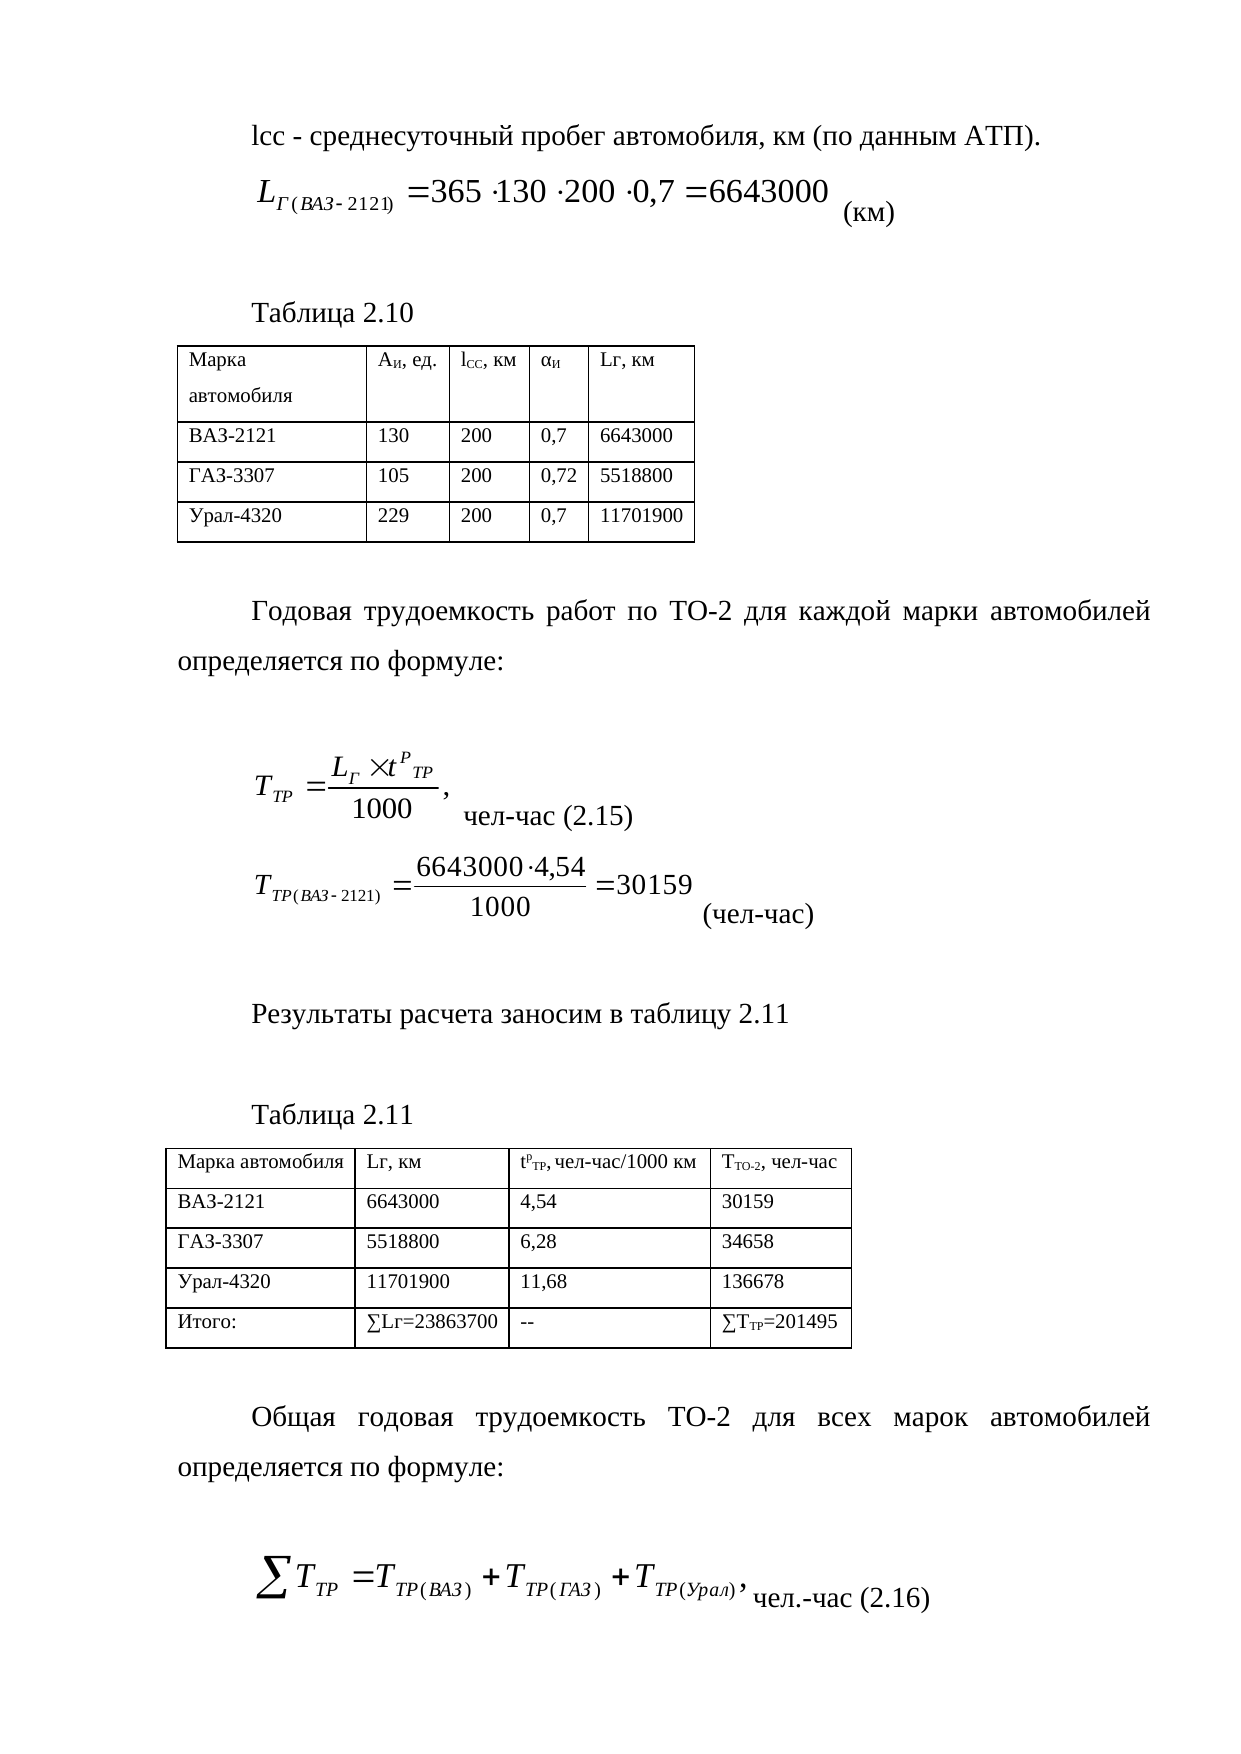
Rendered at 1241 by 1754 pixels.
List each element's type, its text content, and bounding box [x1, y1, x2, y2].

table_cell 11701900 [356, 1269, 508, 1307]
text Таблица 2.10 [177, 295, 1152, 328]
table_cell ВАЗ-2121 [178, 423, 366, 461]
table_cell 0,72 [530, 463, 588, 501]
table_cell ∑Lг=23863700 [356, 1309, 508, 1347]
table_cell 11701900 [589, 503, 694, 541]
table_cell Урал-4320 [167, 1269, 354, 1307]
table_cell 5518800 [356, 1229, 508, 1267]
table_cell ГАЗ-3307 [167, 1229, 354, 1267]
text (чел-час) [177, 848, 1152, 929]
table_header Марка автомобиля [167, 1149, 354, 1187]
table_cell -- [510, 1309, 710, 1347]
table_cell 6643000 [589, 423, 694, 461]
table_header Lг, км [589, 347, 694, 421]
table_header Lг, км [356, 1149, 508, 1187]
table_cell 0,7 [530, 423, 588, 461]
table_cell ГАЗ-3307 [178, 463, 366, 501]
text чел-час (2.15) [177, 744, 1152, 831]
table_cell ∑ТТР=201495 [711, 1309, 851, 1347]
table_cell 34658 [711, 1229, 851, 1267]
table_cell ВАЗ-2121 [167, 1189, 354, 1227]
text чел.-час (2.16) [177, 1550, 1152, 1614]
text Годовая трудоемкость работ по ТО-2 для каждой марки автомобилей определяется по формуле: [177, 593, 1152, 677]
text Результаты расчета заносим в таблицу 2.11 [177, 997, 1152, 1030]
table_cell 6643000 [356, 1189, 508, 1227]
table_cell 200 [450, 463, 529, 501]
table_header tрТР, чел-час/1000 км [510, 1149, 710, 1187]
table_header lСС, км [450, 347, 529, 421]
table_cell 130 [367, 423, 449, 461]
text Общая годовая трудоемкость ТО-2 для всех марок автомобилей определяется по формуле: [177, 1399, 1152, 1483]
text (км) [177, 168, 1152, 228]
table_header АИ, ед. [367, 347, 449, 421]
table_cell 0,7 [530, 503, 588, 541]
text lcc - среднесуточный пробег автомобиля, км (по данным АТП). [177, 118, 1152, 152]
table_header ТТО-2, чел-час [711, 1149, 851, 1187]
table_cell 200 [450, 503, 529, 541]
table_cell 5518800 [589, 463, 694, 501]
table_header Марка автомобиля [178, 347, 366, 421]
table_cell 200 [450, 423, 529, 461]
table_cell 105 [367, 463, 449, 501]
table_cell 11,68 [510, 1269, 710, 1307]
table_cell 6,28 [510, 1229, 710, 1267]
table_cell Итого: [167, 1309, 354, 1347]
table_cell 4,54 [510, 1189, 710, 1227]
text Таблица 2.11 [177, 1097, 1152, 1131]
table_cell 30159 [711, 1189, 851, 1227]
table_cell Урал-4320 [178, 503, 366, 541]
table_cell 136678 [711, 1269, 851, 1307]
table_cell 229 [367, 503, 449, 541]
table_header αИ [530, 347, 588, 421]
